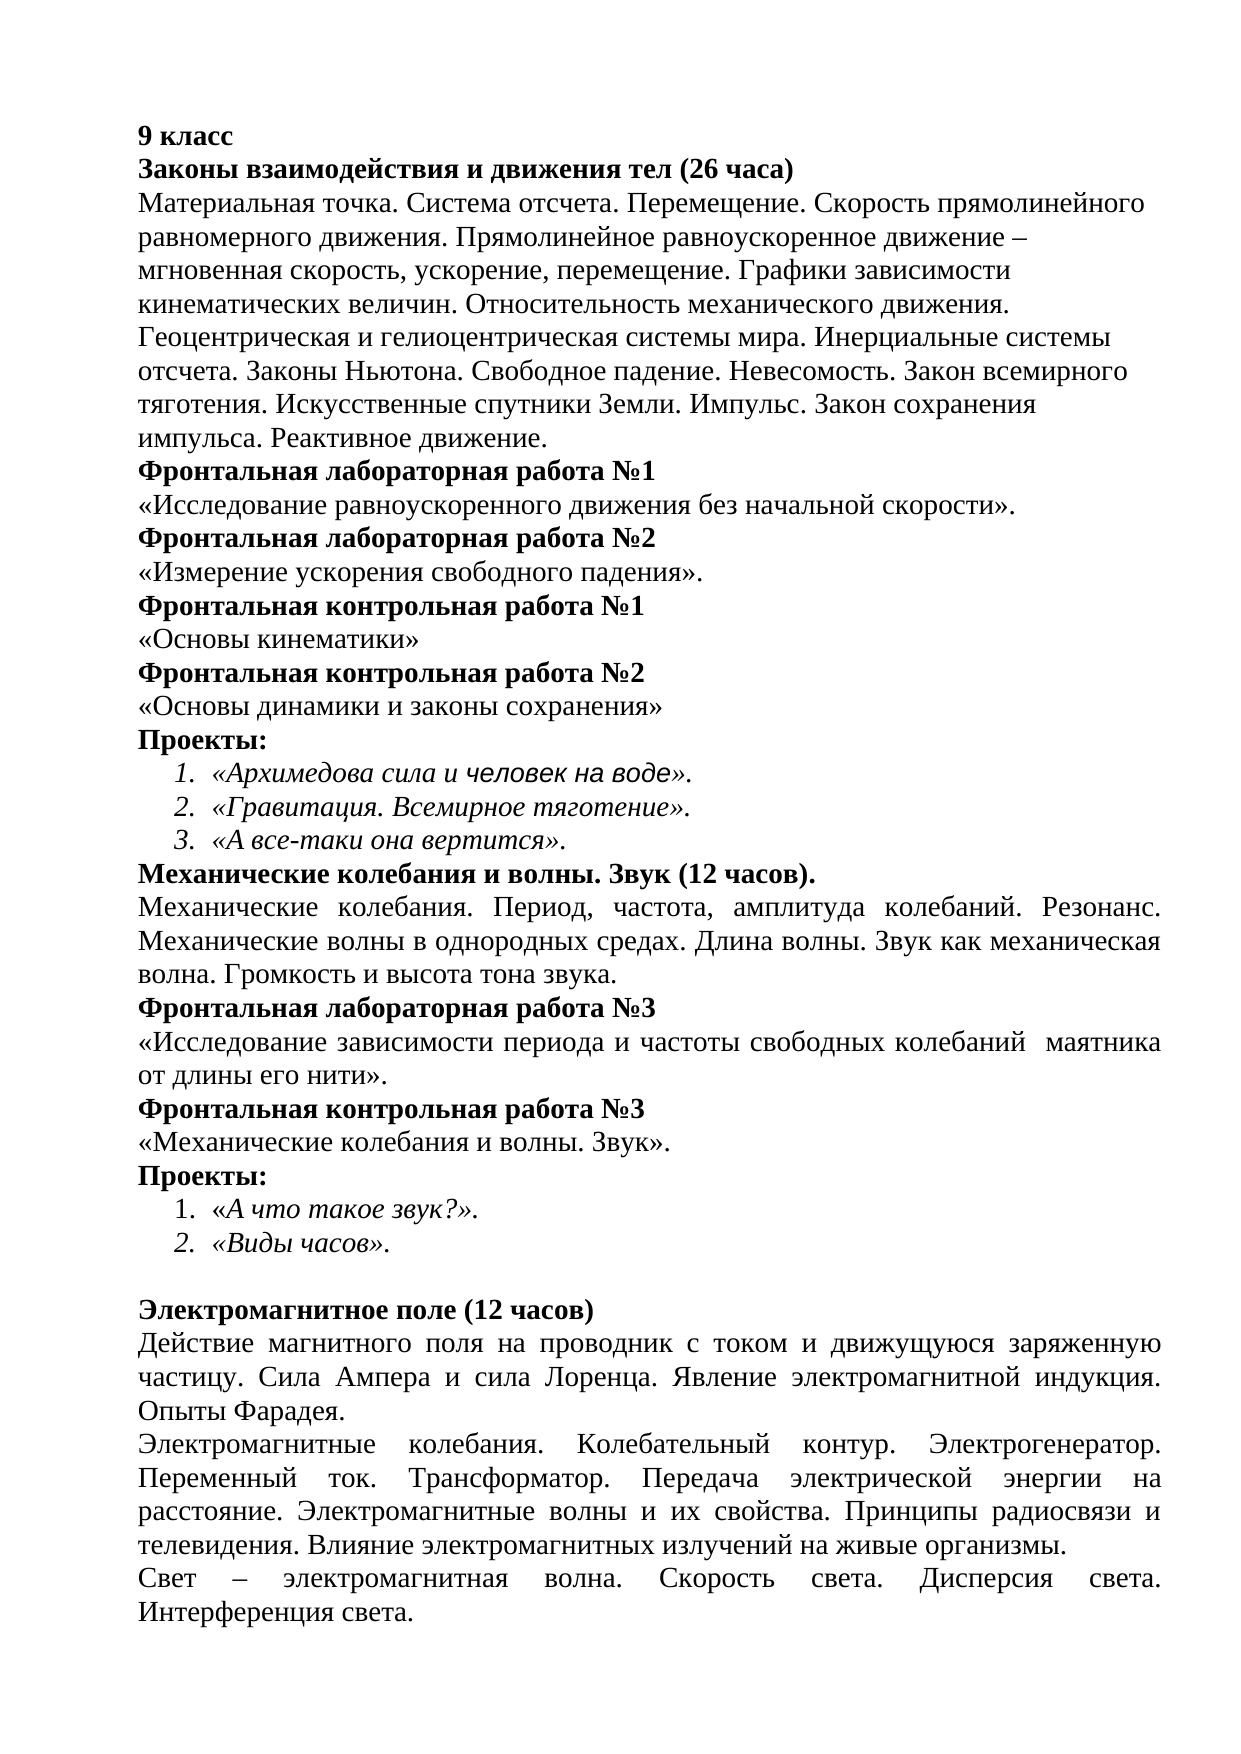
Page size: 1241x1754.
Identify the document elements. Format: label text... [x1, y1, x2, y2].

text Механические колебания и волны. Звук (12 часов). [138, 856, 1162, 889]
list «Архимедова сила и человек на воде». [174, 755, 1162, 789]
list «Исследование зависимости периода и частоты свободных колебаний маятника от длины его нити». [138, 1024, 1162, 1091]
text Материальная точка. Система отсчета. Перемещение. Скорость прямолинейного равномерного движения. Прямолинейное равноускоренное движение – мгновенная скорость, ускорение, перемещение. Графики зависимости кинематических величин. Относительность механического движения. Геоцентрическая и гелиоцентрическая системы мира. Инерциальные системы отсчета. Законы Ньютона. Свободное падение. Невесомость. Закон всемирного тяготения. Искусственные спутники Земли. Импульс. Закон сохранения импульса. Реактивное движение. [138, 185, 1162, 453]
list «Виды часов». [369, 1225, 1162, 1258]
text Законы взаимодействия и движения тел (26 часа) [138, 152, 1162, 185]
text Свет – электромагнитная волна. Скорость света. Дисперсия света. Интерференция света. [138, 1560, 1162, 1627]
text Фронтальная лабораторная работа №1 [138, 453, 1162, 487]
list Проекты: [100, 722, 1162, 755]
list «Гравитация. Всемирное тяготение». [669, 789, 1162, 822]
list «Механические колебания и волны. Звук». [138, 1124, 1162, 1158]
list Фронтальная контрольная работа №2 [138, 655, 1162, 688]
list «Основы кинематики» [138, 621, 1162, 655]
text 9 класс [138, 118, 1162, 152]
list «А все-таки она вертится». [174, 822, 1162, 856]
text Электромагнитные колебания. Колебательный контур. Электрогенератор. Переменный ток. Трансформатор. Передача электрической энергии на расстояние. Электромагнитные волны и их свойства. Принципы радиосвязи и телевидения. Влияние электромагнитных излучений на живые организмы. [138, 1426, 1162, 1560]
text Действие магнитного поля на проводник с током и движущуюся заряженную частицу. Сила Ампера и сила Лоренца. Явление электромагнитной индукция. Опыты Фарадея. [138, 1326, 1162, 1426]
list «Виды часов». [174, 1225, 226, 1258]
text Фронтальная лабораторная работа №3 [138, 990, 1162, 1024]
list Фронтальная контрольная работа №1 [138, 588, 1162, 621]
list «Исследование равноускоренного движения без начальной скорости». [100, 487, 1162, 521]
list «А что такое звук?». [457, 1191, 1162, 1225]
list «А что такое звук?». [174, 1191, 226, 1225]
list «Измерение ускорения свободного падения». [138, 554, 1162, 588]
list Фронтальная контрольная работа №3 [138, 1091, 1162, 1124]
text Механические колебания. Период, частота, амплитуда колебаний. Резонанс. Механические волны в однородных средах. Длина волны. Звук как механическая волна. Громкость и высота тона звука. [138, 889, 1162, 990]
text Фронтальная лабораторная работа №2 [138, 521, 1162, 554]
list Проекты: [100, 1158, 1162, 1191]
list «Основы динамики и законы сохранения» [138, 688, 1162, 722]
text Электромагнитное поле (12 часов) [138, 1292, 1162, 1326]
